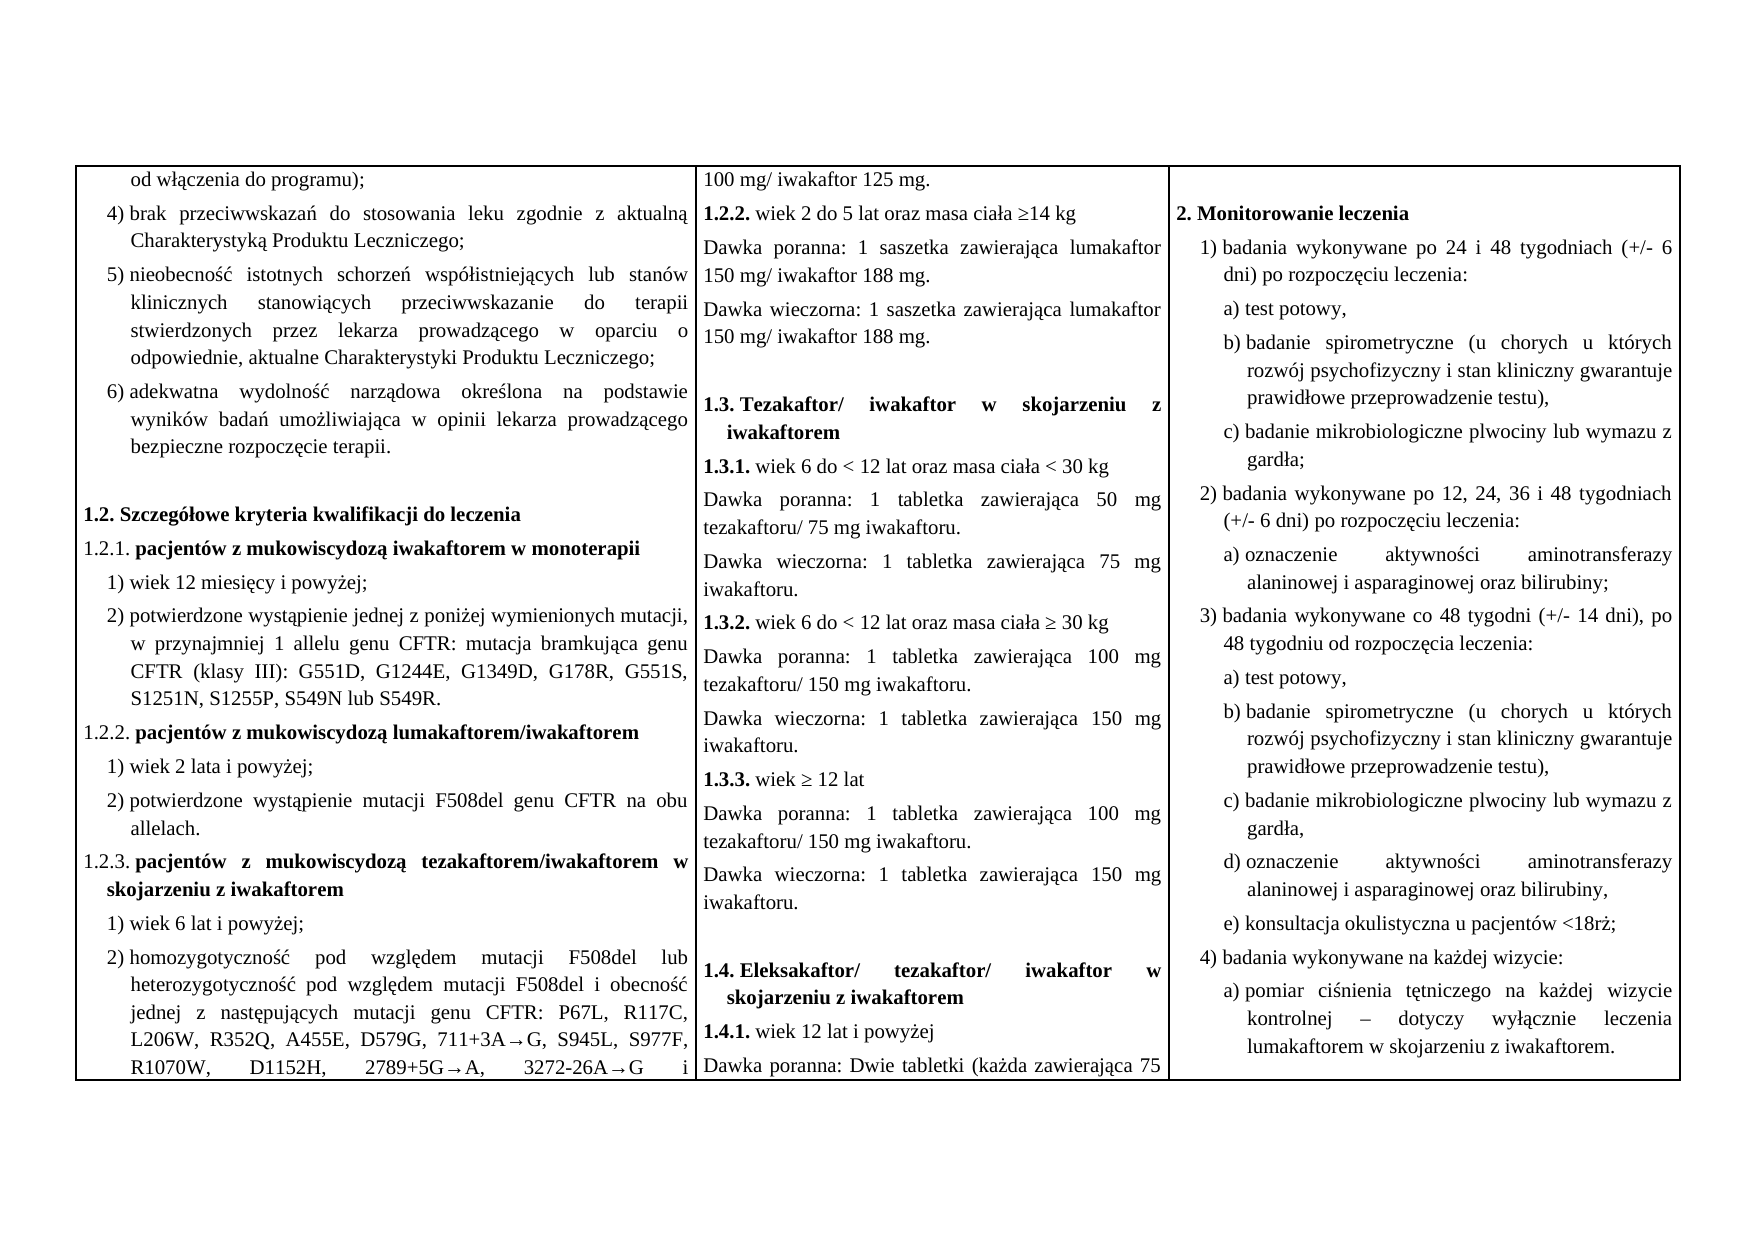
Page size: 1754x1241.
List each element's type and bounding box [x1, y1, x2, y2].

table_cell [77, 167, 695, 1079]
table_cell [697, 167, 1168, 1079]
table_cell [1170, 167, 1679, 1079]
